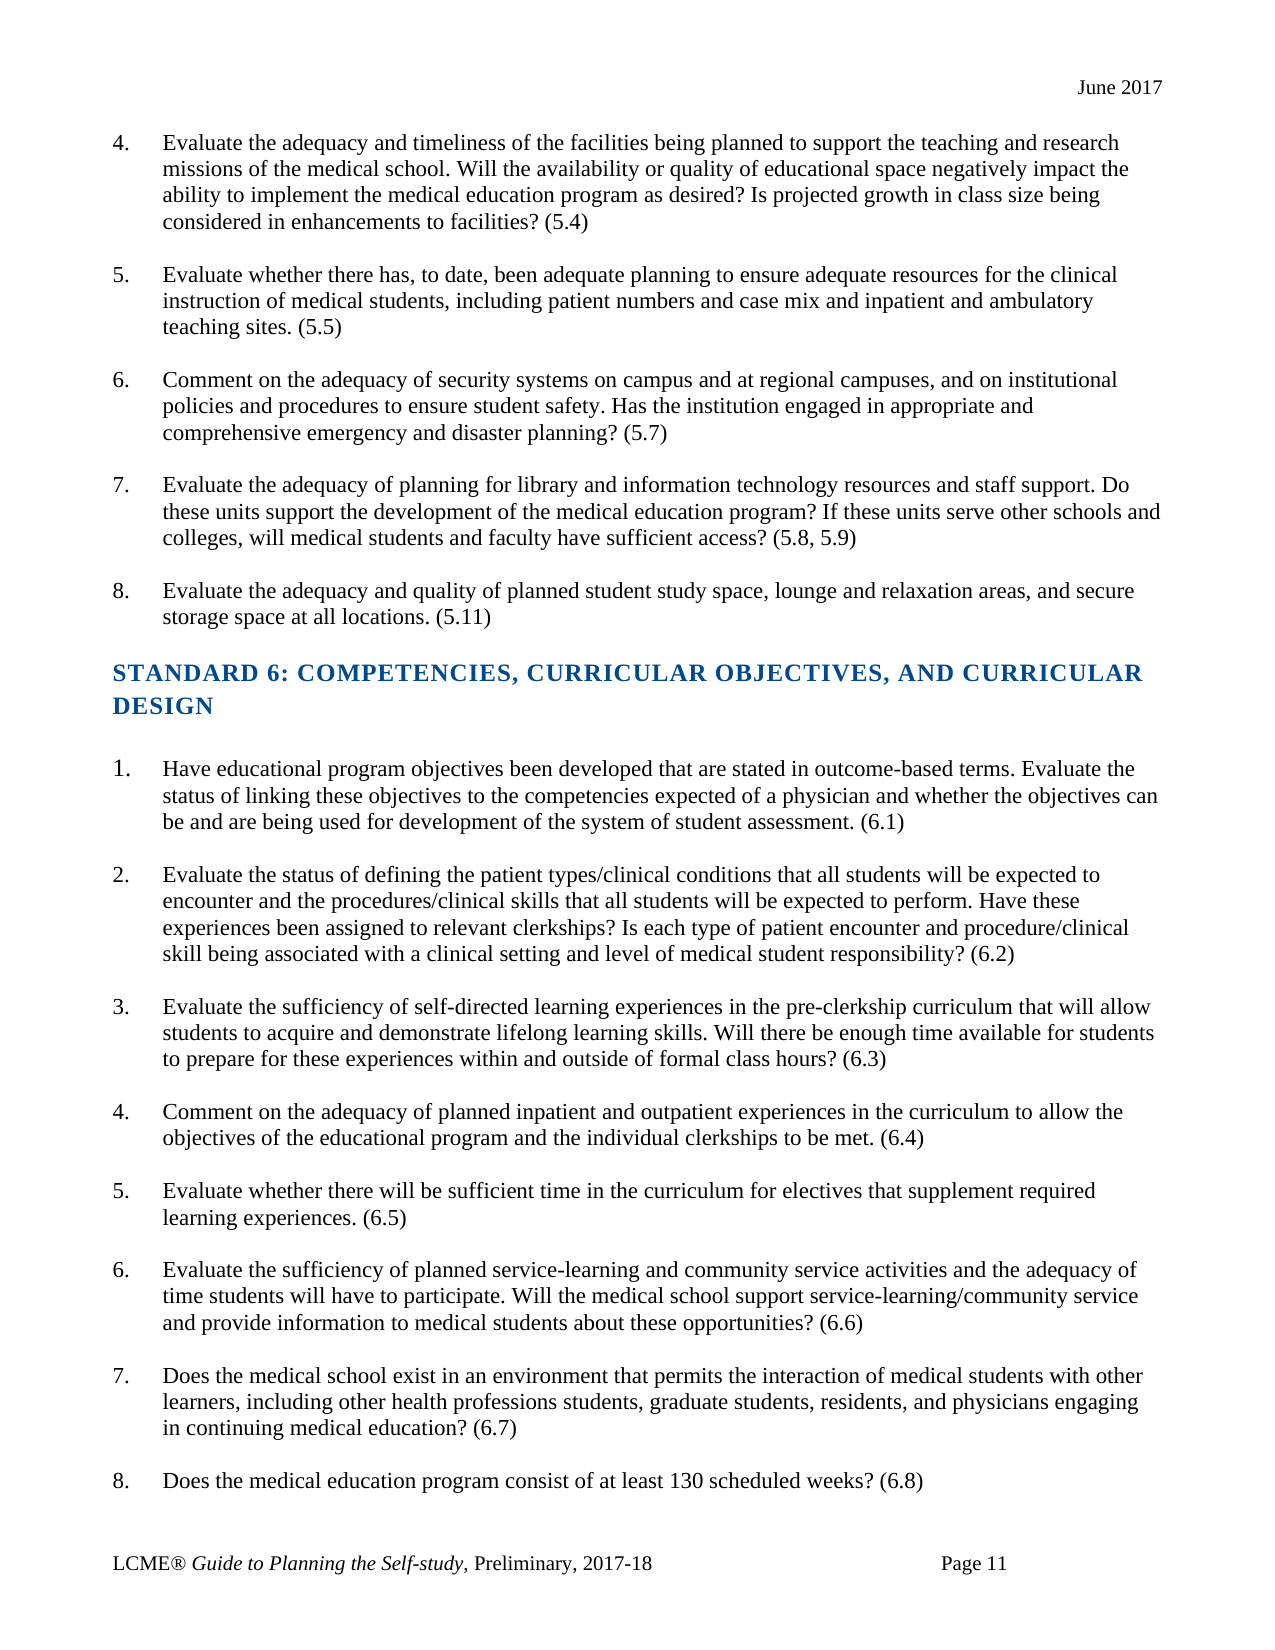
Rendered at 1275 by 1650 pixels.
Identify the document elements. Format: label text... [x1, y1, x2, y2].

text 3. Evaluate the sufficiency of self-directed learning experiences in the pre-clerkship curriculum that will allow students to acquire and demonstrate lifelong learning skills. Will there be enough time available for students to prepare for these experiences within and outside of formal class hours? (6.3) [112, 993, 1162, 1072]
text 7. Does the medical school exist in an environment that permits the interaction of medical students with other learners, including other health professions students, graduate students, residents, and physicians engaging in continuing medical education? (6.7) [112, 1362, 1162, 1441]
text 8. Evaluate the adequacy and quality of planned student study space, lounge and relaxation areas, and secure storage space at all locations. (5.11) [112, 577, 1162, 629]
text 8. Does the medical education program consist of at least 130 scheduled weeks? (6.8) [112, 1467, 1162, 1493]
text 5. Evaluate whether there will be sufficient time in the curriculum for electives that supplement required learning experiences. (6.5) [112, 1177, 1162, 1230]
text 7. Evaluate the adequacy of planning for library and information technology resources and staff support. Do these units support the development of the medical education program? If these units serve other schools and colleges, will medical students and faculty have sufficient access? (5.8, 5.9) [112, 471, 1162, 551]
subtitle STANDARD 6: COMPETENCIES, CURRICULAR OBJECTIVES, AND CURRICULAR DESIGN [112, 658, 1151, 720]
text 1. Have educational program objectives been developed that are stated in outcome-based terms. Evaluate the status of linking these objectives to the competencies expected of a physician and whether the objectives can be and are being used for development of the system of student assessment. (6.1) [112, 753, 1162, 834]
text 2. Evaluate the status of defining the patient types/clinical conditions that all students will be expected to encounter and the procedures/clinical skills that all students will be expected to perform. Have these experiences been assigned to relevant clerkships? Is each type of patient encounter and procedure/clinical skill being associated with a clinical setting and level of medical student responsibility? (6.2) [112, 861, 1162, 966]
text 6. Comment on the adequacy of security systems on campus and at regional campuses, and on institutional policies and procedures to ensure student safety. Has the institution engaged in appropriate and comprehensive emergency and disaster planning? (5.7) [112, 366, 1162, 445]
text 5. Evaluate whether there has, to date, been adequate planning to ensure adequate resources for the clinical instruction of medical students, including patient numbers and case mix and inpatient and ambulatory teaching sites. (5.5) [112, 261, 1162, 340]
text 4. Comment on the adequacy of planned inpatient and outpatient experiences in the curriculum to allow the objectives of the educational program and the individual clerkships to be met. (6.4) [112, 1098, 1162, 1151]
text 6. Evaluate the sufficiency of planned service-learning and community service activities and the adequacy of time students will have to participate. Will the medical school support service-learning/community service and provide information to medical students about these opportunities? (6.6) [112, 1256, 1162, 1335]
text 4. Evaluate the adequacy and timeliness of the facilities being planned to support the teaching and research missions of the medical school. Will the availability or quality of educational space negatively impact the ability to implement the medical education program as desired? Is projected growth in class size being considered in enhancements to facilities? (5.4) [112, 129, 1162, 234]
